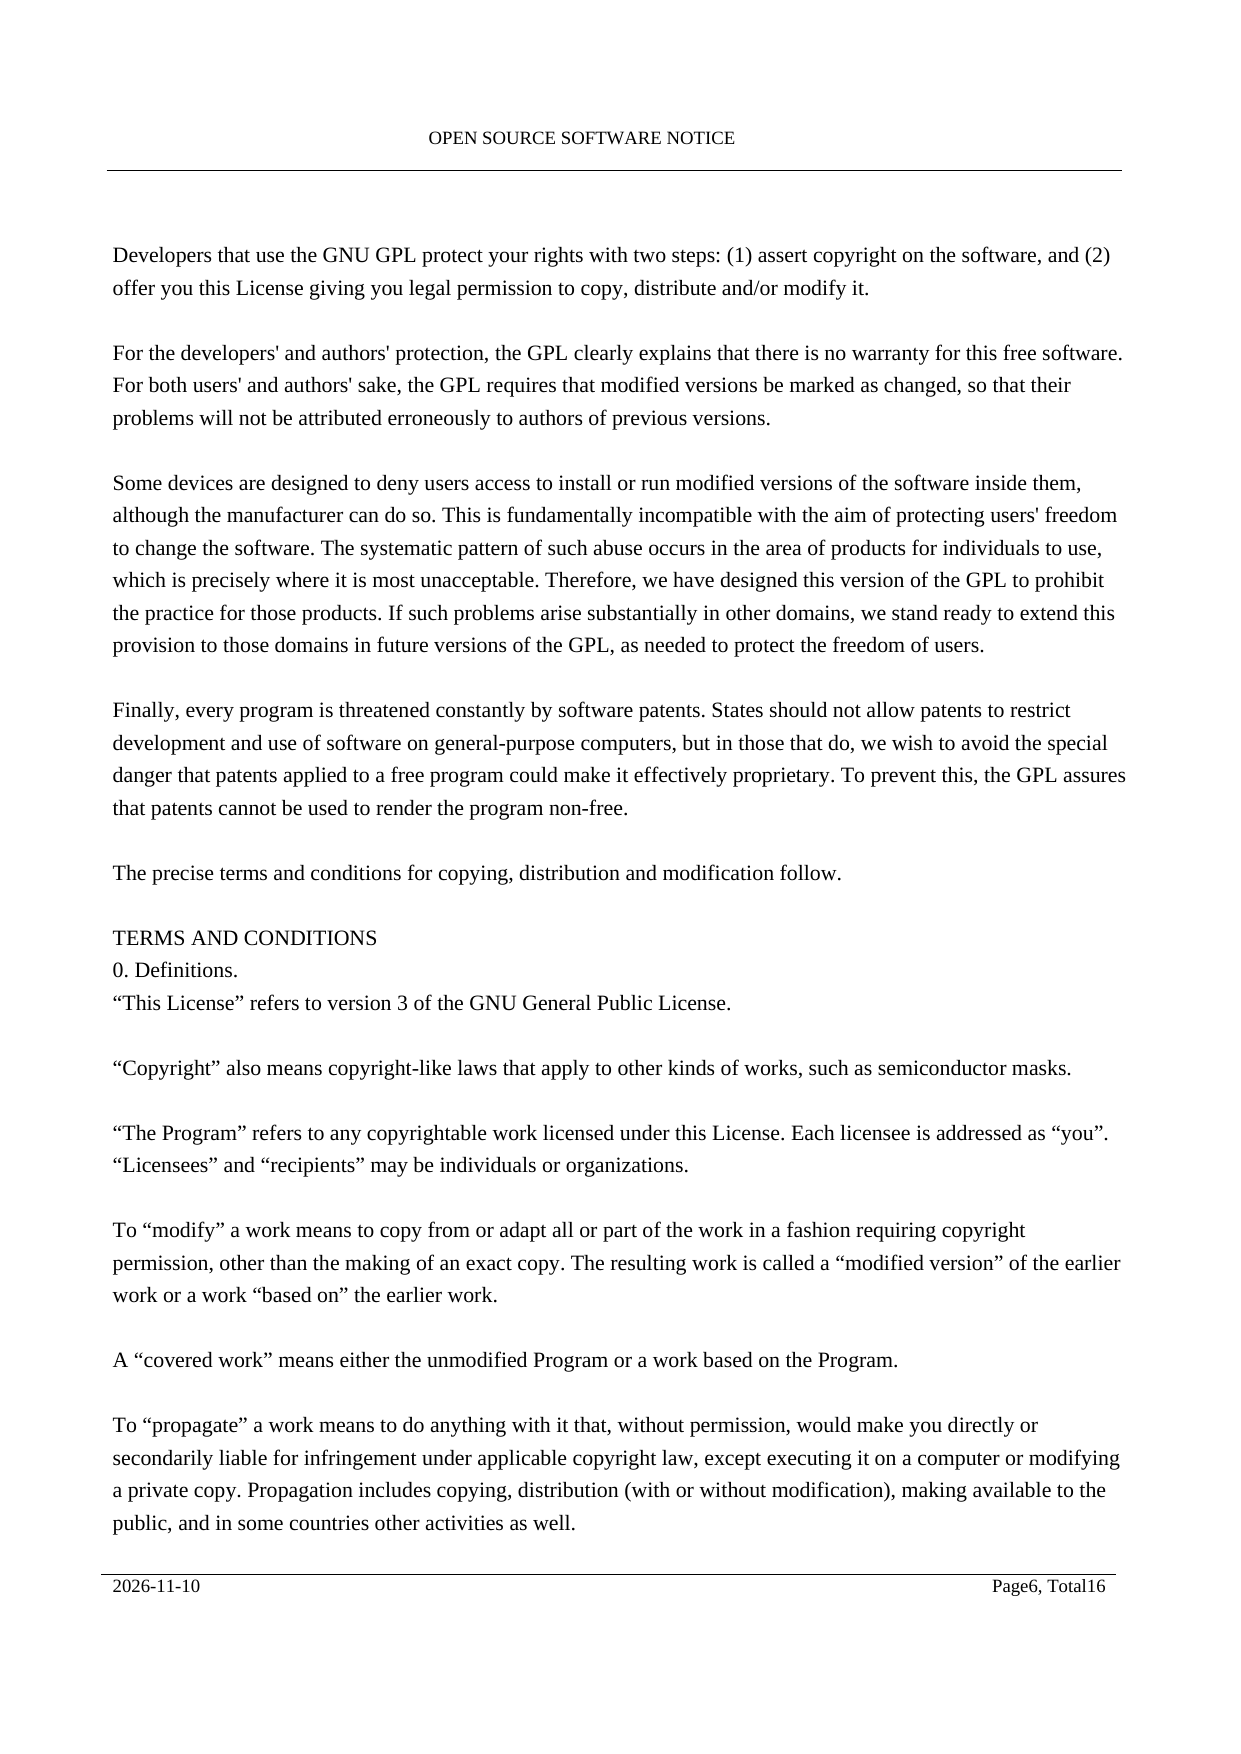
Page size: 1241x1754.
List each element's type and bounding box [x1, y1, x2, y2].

text [112, 206, 1128, 1539]
